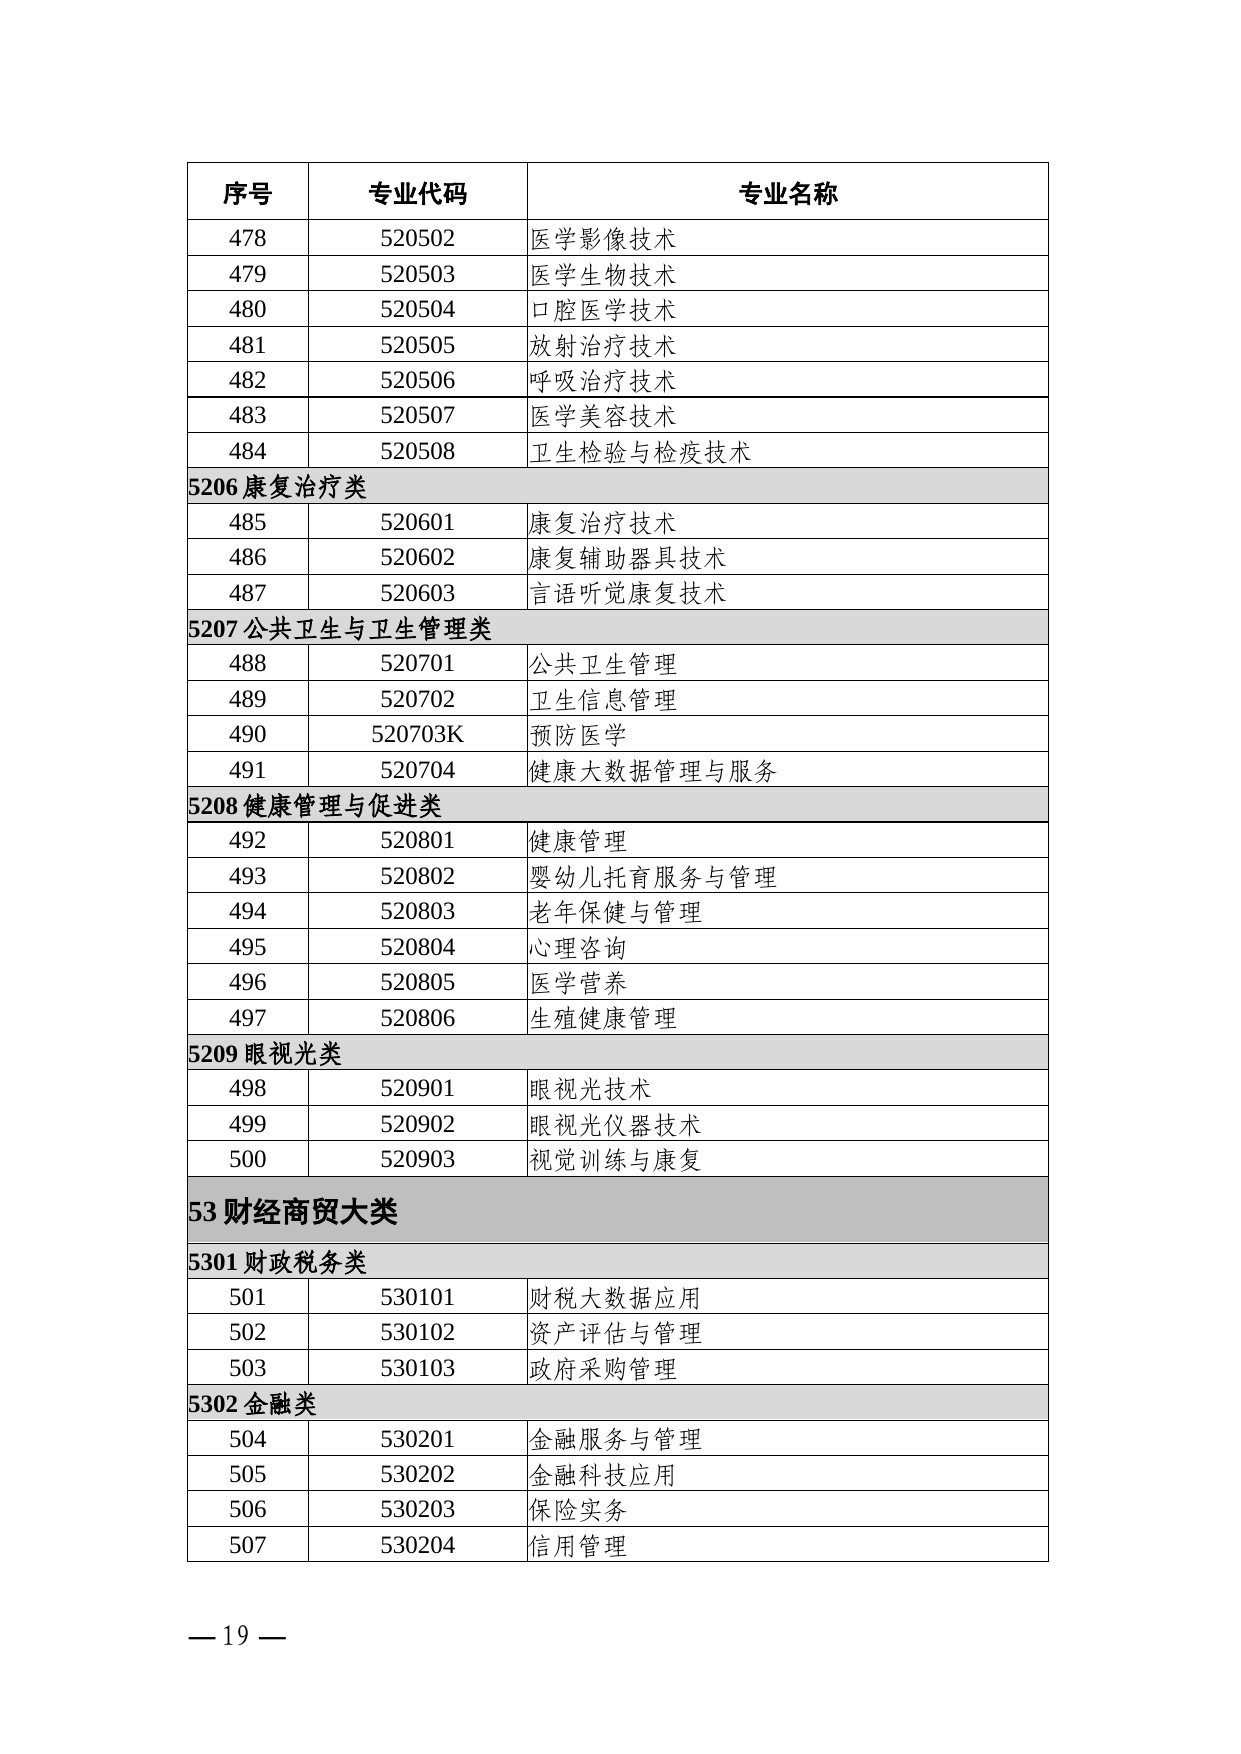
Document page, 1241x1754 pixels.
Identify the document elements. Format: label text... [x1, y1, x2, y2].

table_cell 公共卫生管理 [528, 645, 1048, 680]
table_cell 485 [188, 504, 308, 538]
table_cell 健康大数据管理与服务 [528, 752, 1048, 786]
table_cell 5302金融类 [188, 1385, 1048, 1419]
table_cell 520802 [309, 858, 527, 892]
table_cell 530101 [309, 1279, 527, 1313]
table_cell 金融科技应用 [528, 1456, 1048, 1490]
table_cell 医学影像技术 [528, 220, 1048, 255]
table_cell 479 [188, 256, 308, 290]
table_cell 保险实务 [528, 1491, 1048, 1526]
table_header 专业代码 [309, 163, 527, 219]
table_cell 520701 [309, 645, 527, 680]
table_cell 490 [188, 716, 308, 751]
table_cell 财税大数据应用 [528, 1279, 1048, 1313]
table_header 序号 [188, 163, 308, 219]
table_cell 放射治疗技术 [528, 327, 1048, 361]
table_cell 53财经商贸大类 [188, 1177, 1048, 1242]
table_cell 老年保健与管理 [528, 893, 1048, 928]
table_cell 491 [188, 752, 308, 786]
table_cell 499 [188, 1106, 308, 1140]
table_cell 507 [188, 1527, 308, 1561]
table_cell 481 [188, 327, 308, 361]
table_cell 5207公共卫生与卫生管理类 [188, 610, 1048, 644]
table_cell 520804 [309, 929, 527, 963]
table_cell 信用管理 [528, 1527, 1048, 1561]
table_cell 487 [188, 575, 308, 609]
table_cell 政府采购管理 [528, 1350, 1048, 1384]
table_cell 520602 [309, 539, 527, 573]
table_cell 5206康复治疗类 [188, 468, 1048, 503]
table_cell 530102 [309, 1314, 527, 1349]
table_cell 520507 [309, 398, 527, 432]
table_cell 520903 [309, 1141, 527, 1176]
table_cell 资产评估与管理 [528, 1314, 1048, 1349]
table_cell 520806 [309, 1000, 527, 1034]
table_cell 520601 [309, 504, 527, 538]
table_cell 卫生信息管理 [528, 681, 1048, 715]
table_cell 健康管理 [528, 823, 1048, 857]
table_cell 520805 [309, 964, 527, 998]
table_cell 494 [188, 893, 308, 928]
table_cell 视觉训练与康复 [528, 1141, 1048, 1176]
table_cell 520503 [309, 256, 527, 290]
table_cell 婴幼儿托育服务与管理 [528, 858, 1048, 892]
table_cell 483 [188, 398, 308, 432]
table_cell 484 [188, 433, 308, 467]
table_cell 5301财政税务类 [188, 1244, 1048, 1278]
table_cell 500 [188, 1141, 308, 1176]
table_cell 504 [188, 1421, 308, 1455]
table_cell 495 [188, 929, 308, 963]
table_cell 489 [188, 681, 308, 715]
table_cell 520803 [309, 893, 527, 928]
table_cell 预防医学 [528, 716, 1048, 751]
table_cell 530202 [309, 1456, 527, 1490]
table_cell 505 [188, 1456, 308, 1490]
table_cell 520502 [309, 220, 527, 255]
table_cell 眼视光仪器技术 [528, 1106, 1048, 1140]
table_cell 478 [188, 220, 308, 255]
table_cell 530103 [309, 1350, 527, 1384]
table_cell 5209眼视光类 [188, 1035, 1048, 1069]
table_cell 520901 [309, 1070, 527, 1105]
table_cell 520603 [309, 575, 527, 609]
table_cell 520504 [309, 291, 527, 326]
table_cell 康复辅助器具技术 [528, 539, 1048, 573]
table_cell 医学生物技术 [528, 256, 1048, 290]
table_cell 493 [188, 858, 308, 892]
table_cell 520702 [309, 681, 527, 715]
table_cell 502 [188, 1314, 308, 1349]
table_cell 520505 [309, 327, 527, 361]
table_cell 496 [188, 964, 308, 998]
table_cell 520801 [309, 823, 527, 857]
table_cell 康复治疗技术 [528, 504, 1048, 538]
table_cell 530203 [309, 1491, 527, 1526]
table_header 专业名称 [528, 163, 1048, 219]
table_cell 口腔医学技术 [528, 291, 1048, 326]
table_cell 530204 [309, 1527, 527, 1561]
table_cell 医学美容技术 [528, 398, 1048, 432]
table_cell 520703K [309, 716, 527, 751]
table_cell 503 [188, 1350, 308, 1384]
table_cell 492 [188, 823, 308, 857]
table_cell 卫生检验与检疫技术 [528, 433, 1048, 467]
table_cell 498 [188, 1070, 308, 1105]
table_cell 医学营养 [528, 964, 1048, 998]
table_cell 506 [188, 1491, 308, 1526]
table_cell 520506 [309, 362, 527, 396]
table_cell 486 [188, 539, 308, 573]
table_cell 520704 [309, 752, 527, 786]
table_cell 金融服务与管理 [528, 1421, 1048, 1455]
table_cell 488 [188, 645, 308, 680]
table_cell 眼视光技术 [528, 1070, 1048, 1105]
table_cell 呼吸治疗技术 [528, 362, 1048, 396]
table_cell 言语听觉康复技术 [528, 575, 1048, 609]
table_cell 生殖健康管理 [528, 1000, 1048, 1034]
table_cell 520902 [309, 1106, 527, 1140]
table_cell 501 [188, 1279, 308, 1313]
table_cell 520508 [309, 433, 527, 467]
table_cell 482 [188, 362, 308, 396]
table_cell 480 [188, 291, 308, 326]
table_cell 530201 [309, 1421, 527, 1455]
table_cell 497 [188, 1000, 308, 1034]
table_cell 心理咨询 [528, 929, 1048, 963]
table_cell 5208健康管理与促进类 [188, 787, 1048, 821]
